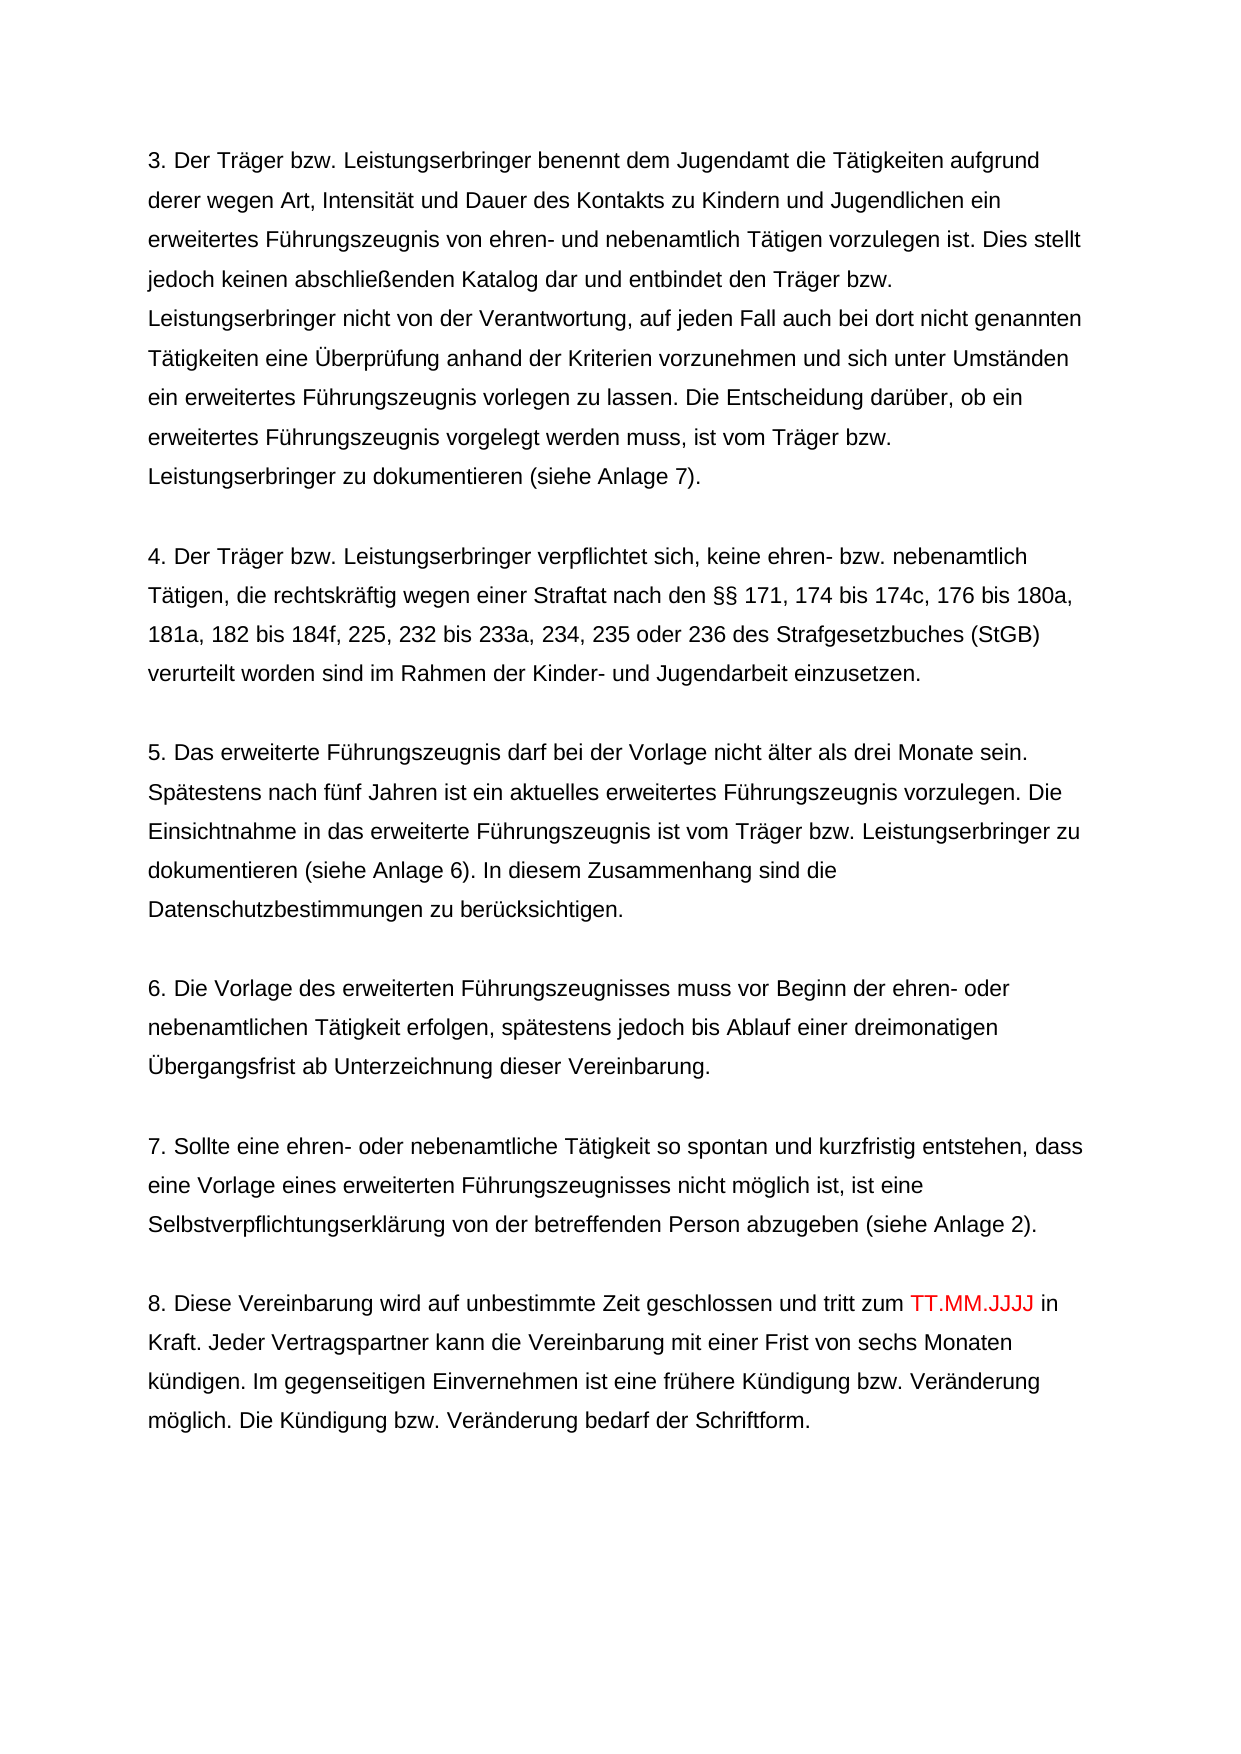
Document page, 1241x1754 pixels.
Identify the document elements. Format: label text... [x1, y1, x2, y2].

list Sollte eine ehren- oder nebenamtliche Tätigkeit so spontan und kurzfristig entstehen, dass eine Vorlage eines erweiterten Führungszeugnisses nicht möglich ist, ist eine Selbstverpflichtungserklärung von der betreffenden Person abzugeben (siehe Anlage 2). [148, 1133, 1089, 1237]
list Diese Vereinbarung wird auf unbestimmte Zeit geschlossen und tritt zum TT.MM.JJJJ in Kraft. Jeder Vertragspartner kann die Vereinbarung mit einer Frist von sechs Monaten kündigen. Im gegenseitigen Einvernehmen ist eine frühere Kündigung bzw. Veränderung möglich. Die Kündigung bzw. Veränderung bedarf der Schriftform. [148, 1290, 1067, 1434]
list Der Träger bzw. Leistungserbringer verpflichtet sich, keine ehren- bzw. nebenamtlich Tätigen, die rechtskräftig wegen einer Straftat nach den §§ 171, 174 bis 174c, 176 bis 180a, 181a, 182 bis 184f, 225, 232 bis 233a, 234, 235 oder 236 des Strafgesetzbuches (StGB) verurteilt worden sind im Rahmen der Kinder- und Jugendarbeit einzusetzen. [148, 543, 1081, 686]
list Der Träger bzw. Leistungserbringer benennt dem Jugendamt die Tätigkeiten aufgrund derer wegen Art, Intensität und Dauer des Kontakts zu Kindern und Jugendlichen ein erweitertes Führungszeugnis von ehren- und nebenamtlich Tätigen vorzulegen ist. Dies stellt jedoch keinen abschließenden Katalog dar und entbindet den Träger bzw. Leistungserbringer nicht von der Verantwortung, auf jeden Fall auch bei dort nicht genannten Tätigkeiten eine Überprüfung anhand der Kriterien vorzunehmen und sich unter Umständen ein erweitertes Führungszeugnis vorlegen zu lassen. Die Entscheidung darüber, ob ein erweitertes Führungszeugnis vorgelegt werden muss, ist vom Träger bzw. Leistungserbringer zu dokumentieren (siehe Anlage 7). [148, 147, 1089, 490]
list Die Vorlage des erweiterten Führungszeugnisses muss vor Beginn der ehren- oder nebenamtlichen Tätigkeit erfolgen, spätestens jedoch bis Ablauf einer dreimonatigen Übergangsfrist ab Unterzeichnung dieser Vereinbarung. [148, 975, 1016, 1080]
list Das erweiterte Führungszeugnis darf bei der Vorlage nicht älter als drei Monate sein. Spätestens nach fünf Jahren ist ein aktuelles erweitertes Führungszeugnis vorzulegen. Die Einsichtnahme in das erweiterte Führungszeugnis ist vom Träger bzw. Leistungserbringer zu dokumentieren (siehe Anlage 6). In diesem Zusammenhang sind die Datenschutzbestimmungen zu berücksichtigen. [148, 739, 1089, 922]
